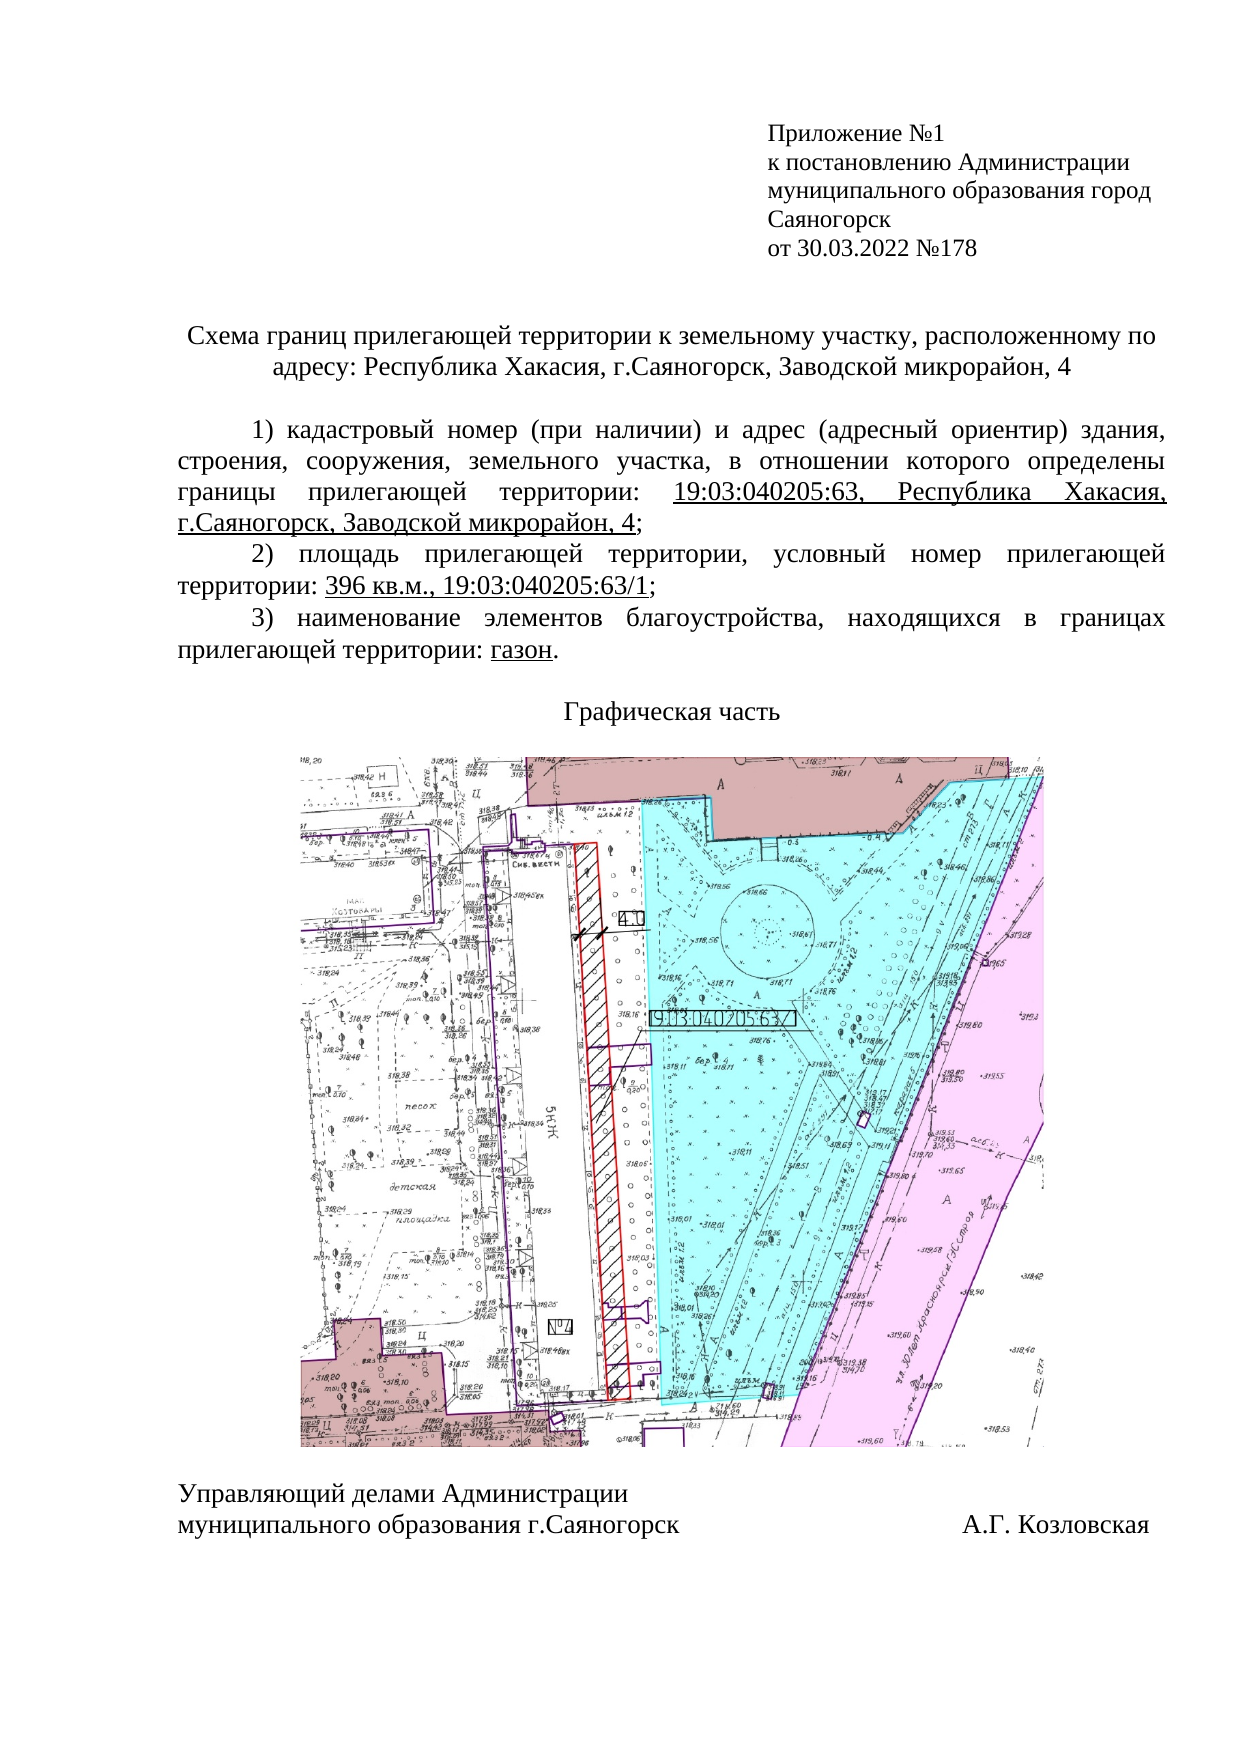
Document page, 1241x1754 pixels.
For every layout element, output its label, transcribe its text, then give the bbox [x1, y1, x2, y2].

text 1) кадастровый номер (при наличии) и адрес (адресный ориентир) здания, строения, сооружения, земельного участка, в отношении которого определены границы прилегающей территории: 19:03:040205:63, Республика Хакасия, г.Саяногорск, Заводской микрорайон, 4; [177, 413, 1167, 537]
text от 30.03.2022 №178 [693, 233, 1167, 262]
text муниципального образования г.Саяногорск А.Г. Козловская [177, 1508, 1152, 1540]
text к постановлению Администрации муниципального образования город Саяногорск [767, 147, 1167, 233]
text Схема границ прилегающей территории к земельному участку, расположенному по адресу: Республика Хакасия, г.Саяногорск, Заводской микрорайон, 4 [177, 319, 1167, 382]
picture [184, 757, 1159, 1447]
text 2) площадь прилегающей территории, условный номер прилегающей территории: 396 кв.м., 19:03:040205:63/1; [177, 537, 1167, 602]
text Приложение №1 [693, 118, 1167, 147]
text 3) наименование элементов благоустройства, находящихся в границах прилегающей территории: газон. [177, 602, 1167, 664]
text Графическая часть [177, 695, 1167, 726]
text Управляющий делами Администрации [177, 1477, 1152, 1508]
